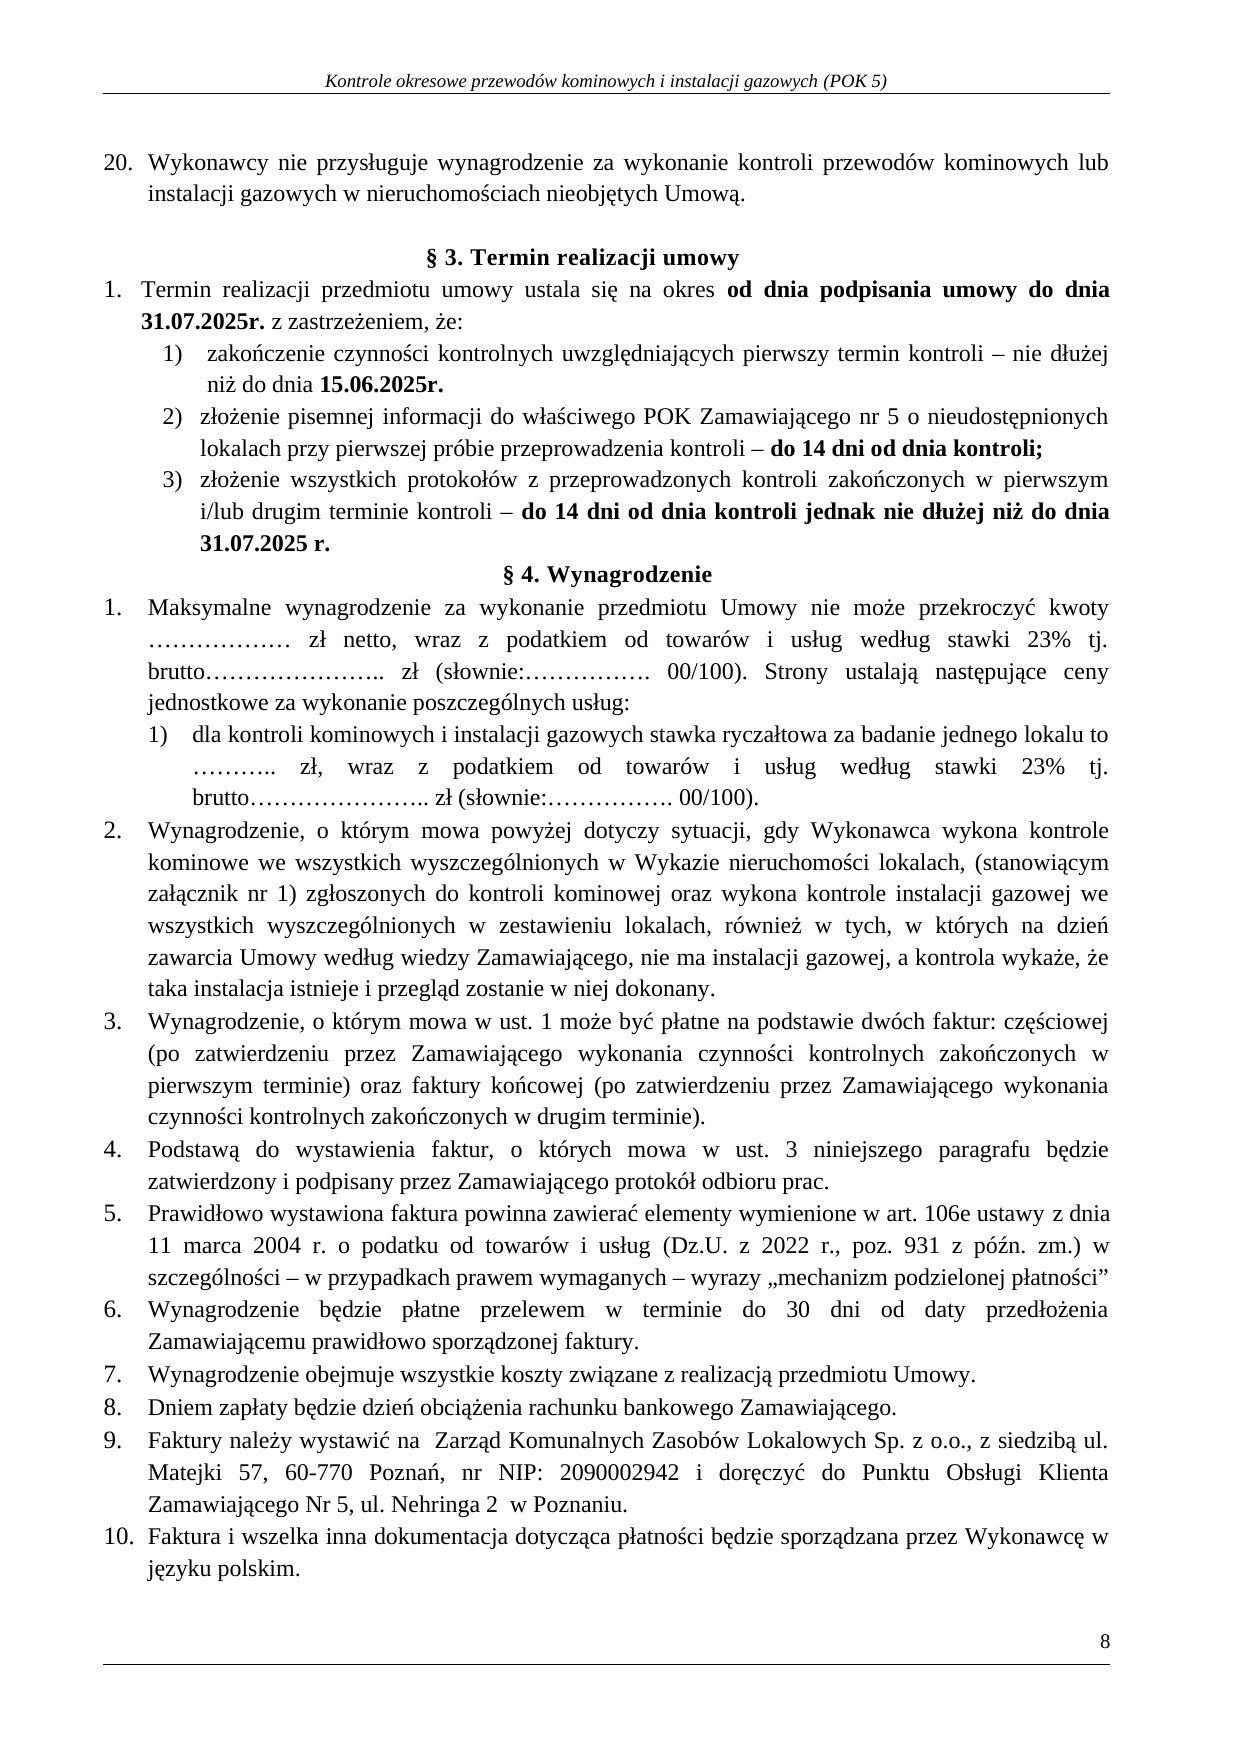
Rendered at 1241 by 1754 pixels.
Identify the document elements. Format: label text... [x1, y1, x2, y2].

list Wynagrodzenie, o którym mowa w ust. 1 może być płatne na podstawie dwóch faktur: częściowej (po zatwierdzeniu przez Zamawiającego wykonania czynności kontrolnych zakończonych w pierwszym terminie) oraz faktury końcowej (po zatwierdzeniu przez Zamawiającego wykonania czynności kontrolnych zakończonych w drugim terminie). [103, 1006, 1110, 1130]
list złożenie wszystkich protokołów z przeprowadzonych kontroli zakończonych w pierwszym i/lub drugim terminie kontroli – do 14 dni od dnia kontroli jednak nie dłużej niż do dnia 31.07.2025 r. [162, 466, 1110, 556]
list Faktura i wszelka inna dokumentacja dotycząca płatności będzie sporządzana przez Wykonawcę w języku polskim. [103, 1521, 1110, 1582]
subtitle Faktury należy wystawić na Zarząd Komunalnych Zasobów Lokalowych Sp. z o.o., z siedzibą ul. Matejki 57, 60-770 Poznań, nr NIP: 2090002942 i doręczyć do Punktu Obsługi Klienta Zamawiającego Nr 5, ul. Nehringa 2 w Poznaniu. [103, 1425, 1110, 1517]
list złożenie pisemnej informacji do właściwego POK Zamawiającego nr 5 o nieudostępnionych lokalach przy pierwszej próbie przeprowadzenia kontroli – do 14 dni od dnia kontroli; [162, 402, 1110, 461]
list Wynagrodzenie, o którym mowa powyżej dotyczy sytuacji, gdy Wykonawca wykona kontrole kominowe we wszystkich wyszczególnionych w Wykazie nieruchomości lokalach, (stanowiącym załącznik nr 1) zgłoszonych do kontroli kominowej oraz wykona kontrole instalacji gazowej we wszystkich wyszczególnionych w zestawieniu lokalach, również w tych, w których na dzień zawarcia Umowy według wiedzy Zamawiającego, nie ma instalacji gazowej, a kontrola wykaże, że taka instalacja istnieje i przegląd zostanie w niej dokonany. [103, 815, 1110, 1002]
list Dniem zapłaty będzie dzień obciążenia rachunku bankowego Zamawiającego. [103, 1392, 1110, 1421]
text § 4. Wynagrodzenie [104, 561, 1110, 588]
list Maksymalne wynagrodzenie za wykonanie przedmiotu Umowy nie może przekroczyć kwoty ……………… zł netto, wraz z podatkiem od towarów i usług według stawki 23% tj. brutto………………….. zł (słownie:……………. 00/100). Strony ustalają następujące ceny jednostkowe za wykonanie poszczególnych usług: [103, 592, 1110, 716]
list Wynagrodzenie obejmuje wszystkie koszty związane z realizacją przedmiotu Umowy. [103, 1359, 1110, 1388]
text § 3. Termin realizacji umowy [103, 243, 1062, 270]
list Termin realizacji przedmiotu umowy ustala się na okres od dnia podpisania umowy do dnia 31.07.2025r. z zastrzeżeniem, że: [103, 274, 1110, 335]
list Wykonawcy nie przysługuje wynagrodzenie za wykonanie kontroli przewodów kominowych lub instalacji gazowych w nieruchomościach nieobjętych Umową. [103, 148, 1110, 207]
list Prawidłowo wystawiona faktura powinna zawierać elementy wymienione w art. 106e ustawy z dnia 11 marca 2004 r. o podatku od towarów i usług (Dz.U. z 2022 r., poz. 931 z późn. zm.) w szczególności – w przypadkach prawem wymaganych – wyrazy „mechanizm podzielonej płatności” [103, 1198, 1110, 1291]
list zakończenie czynności kontrolnych uwzględniających pierwszy termin kontroli – nie dłużej niż do dnia 15.06.2025r. [162, 339, 1110, 398]
list dla kontroli kominowych i instalacji gazowych stawka ryczałtowa za badanie jednego lokalu to ……….. zł, wraz z podatkiem od towarów i usług według stawki 23% tj. brutto………………….. zł (słownie:……………. 00/100). [148, 720, 1110, 811]
list Podstawą do wystawienia faktur, o których mowa w ust. 3 niniejszego paragrafu będzie zatwierdzony i podpisany przez Zamawiającego protokół odbioru prac. [103, 1134, 1110, 1194]
list Wynagrodzenie będzie płatne przelewem w terminie do 30 dni od daty przedłożenia Zamawiającemu prawidłowo sporządzonej faktury. [103, 1294, 1110, 1355]
